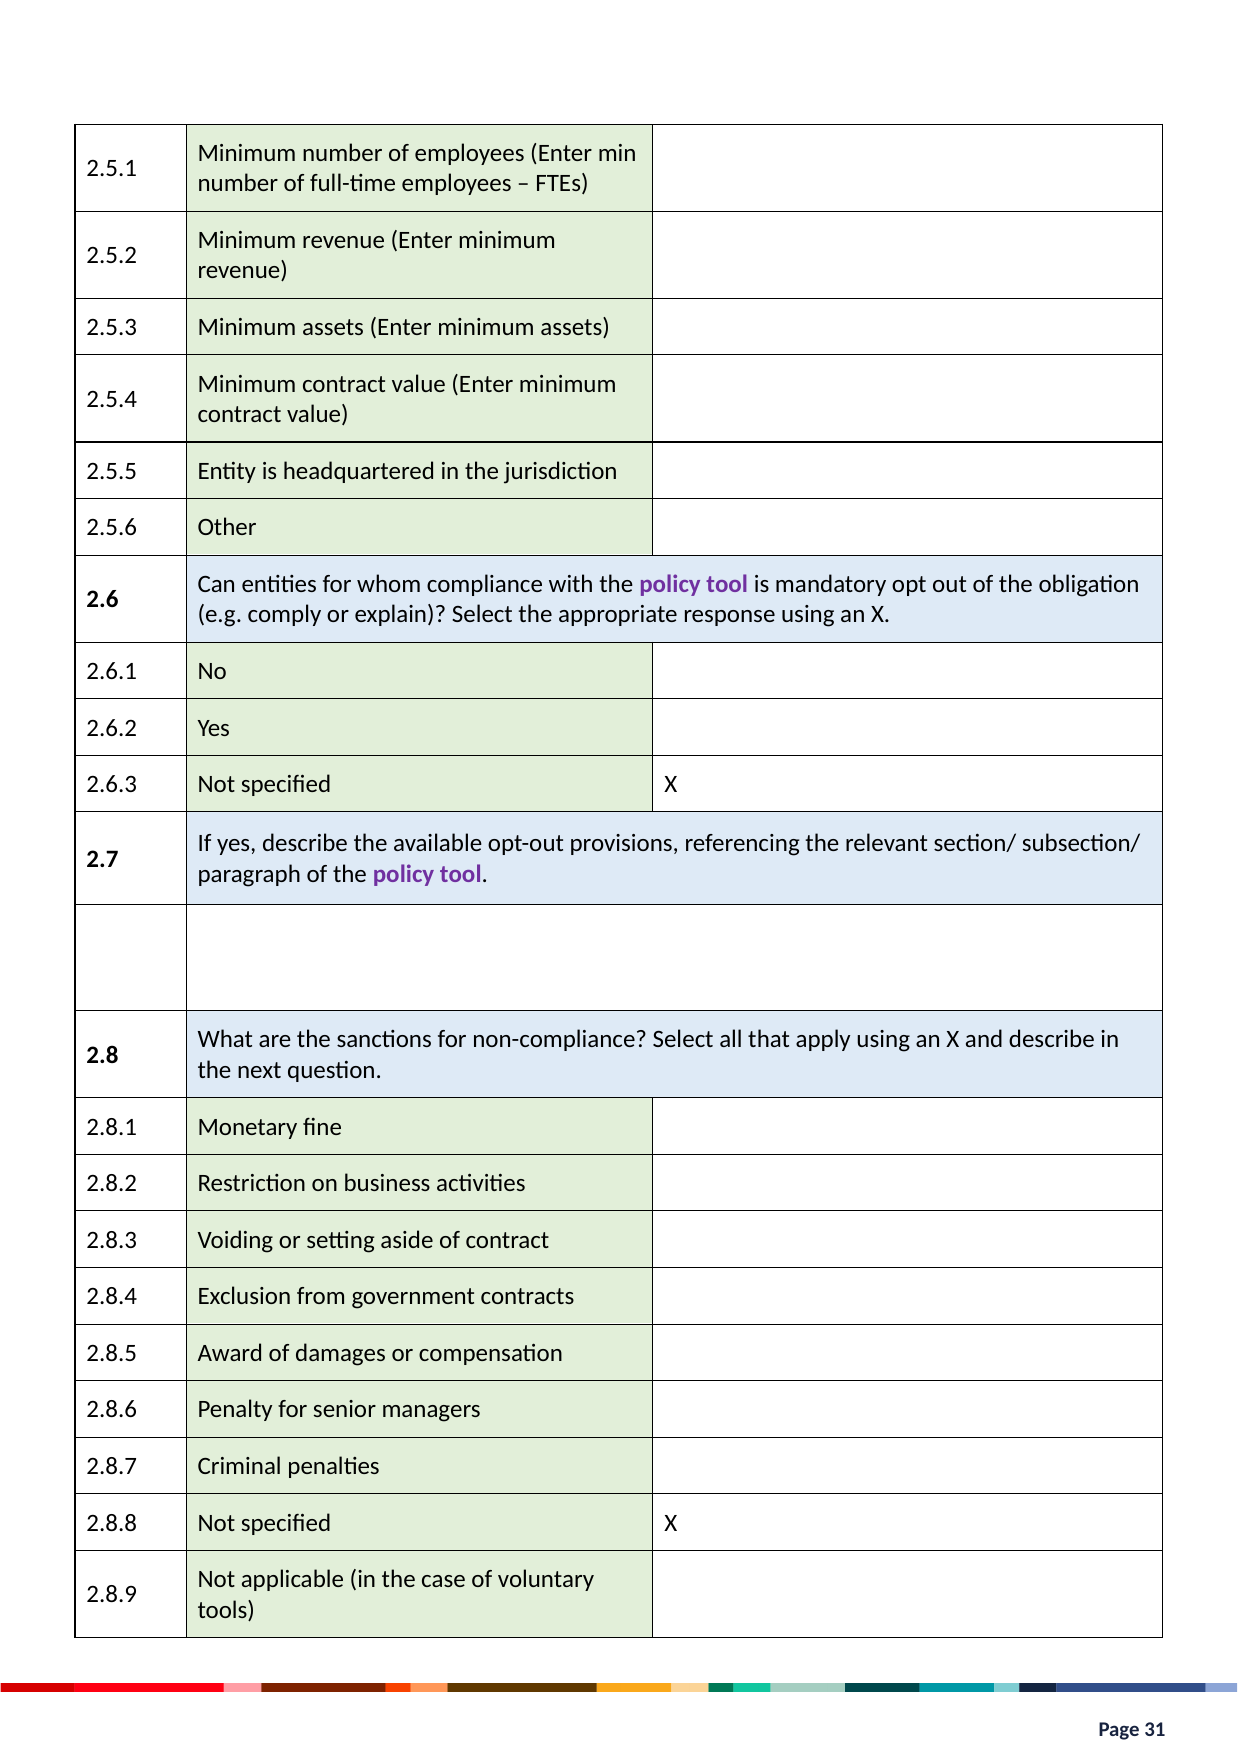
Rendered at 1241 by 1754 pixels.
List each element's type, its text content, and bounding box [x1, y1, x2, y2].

table_cell Penalty for senior managers [187, 1381, 652, 1437]
table_cell Minimum revenue (Enter minimum revenue) [187, 212, 652, 298]
table_cell [653, 1551, 1162, 1637]
table_cell X [653, 1494, 1162, 1550]
table_cell 2.6 [76, 556, 186, 642]
table_cell 2.7 [76, 812, 186, 904]
picture [0, 1683, 1236, 1692]
table_cell [653, 299, 1162, 354]
table_cell [653, 499, 1162, 554]
table_cell [653, 443, 1162, 498]
table_cell 2.8.1 [76, 1098, 186, 1154]
table_cell Award of damages or compensation [187, 1325, 652, 1380]
table_cell [653, 1098, 1162, 1154]
table_cell Not specified [187, 756, 652, 811]
table_cell Yes [187, 699, 652, 755]
table_cell [653, 125, 1162, 211]
table_cell Can entities for whom compliance with the policy tool is mandatory opt out of the obligation (e.g. comply or explain)? Select the appropriate response using an X. [187, 556, 1162, 642]
table_cell What are the sanctions for non-compliance? Select all that apply using an X and describe in the next question. [187, 1011, 1162, 1097]
table_cell [653, 1438, 1162, 1493]
table_cell Criminal penalties [187, 1438, 652, 1493]
table_cell [653, 355, 1162, 441]
table_cell [76, 905, 186, 1010]
table_cell 2.5.4 [76, 355, 186, 441]
table_cell 2.8.7 [76, 1438, 186, 1493]
table_cell 2.5.3 [76, 299, 186, 354]
table_cell [653, 1325, 1162, 1380]
table_cell [653, 1268, 1162, 1323]
table_cell 2.8.8 [76, 1494, 186, 1550]
table_cell 2.5.2 [76, 212, 186, 298]
table_cell Monetary fine [187, 1098, 652, 1154]
table_cell If yes, describe the available opt-out provisions, referencing the relevant section/ subsection/ paragraph of the policy tool. [187, 812, 1162, 904]
table_cell 2.5.1 [76, 125, 186, 211]
table_cell Minimum assets (Enter minimum assets) [187, 299, 652, 354]
table_cell [653, 1155, 1162, 1210]
table_cell Entity is headquartered in the jurisdiction [187, 443, 652, 498]
table_cell 2.8 [76, 1011, 186, 1097]
table_cell Voiding or setting aside of contract [187, 1211, 652, 1267]
table_cell 2.5.6 [76, 499, 186, 554]
table_cell Other [187, 499, 652, 554]
table_cell 2.8.3 [76, 1211, 186, 1267]
table_cell 2.6.2 [76, 699, 186, 755]
table_cell [653, 1381, 1162, 1437]
table_cell [653, 1211, 1162, 1267]
table_cell 2.8.4 [76, 1268, 186, 1323]
table_cell Not applicable (in the case of voluntary tools) [187, 1551, 652, 1637]
table_cell Restriction on business activities [187, 1155, 652, 1210]
table_cell 2.8.9 [76, 1551, 186, 1637]
table_cell [653, 212, 1162, 298]
table_cell 2.6.3 [76, 756, 186, 811]
table_cell 2.8.2 [76, 1155, 186, 1210]
table_cell Exclusion from government contracts [187, 1268, 652, 1323]
table_cell Minimum number of employees (Enter min number of full-time employees – FTEs) [187, 125, 652, 211]
table_cell [653, 643, 1162, 698]
table_cell 2.6.1 [76, 643, 186, 698]
table_cell 2.5.5 [76, 443, 186, 498]
table_cell No [187, 643, 652, 698]
table_cell Minimum contract value (Enter minimum contract value) [187, 355, 652, 441]
table_cell Not specified [187, 1494, 652, 1550]
table_cell [653, 699, 1162, 755]
table_cell [187, 905, 1162, 1010]
table_cell 2.8.6 [76, 1381, 186, 1437]
table_cell 2.8.5 [76, 1325, 186, 1380]
table_cell X [653, 756, 1162, 811]
